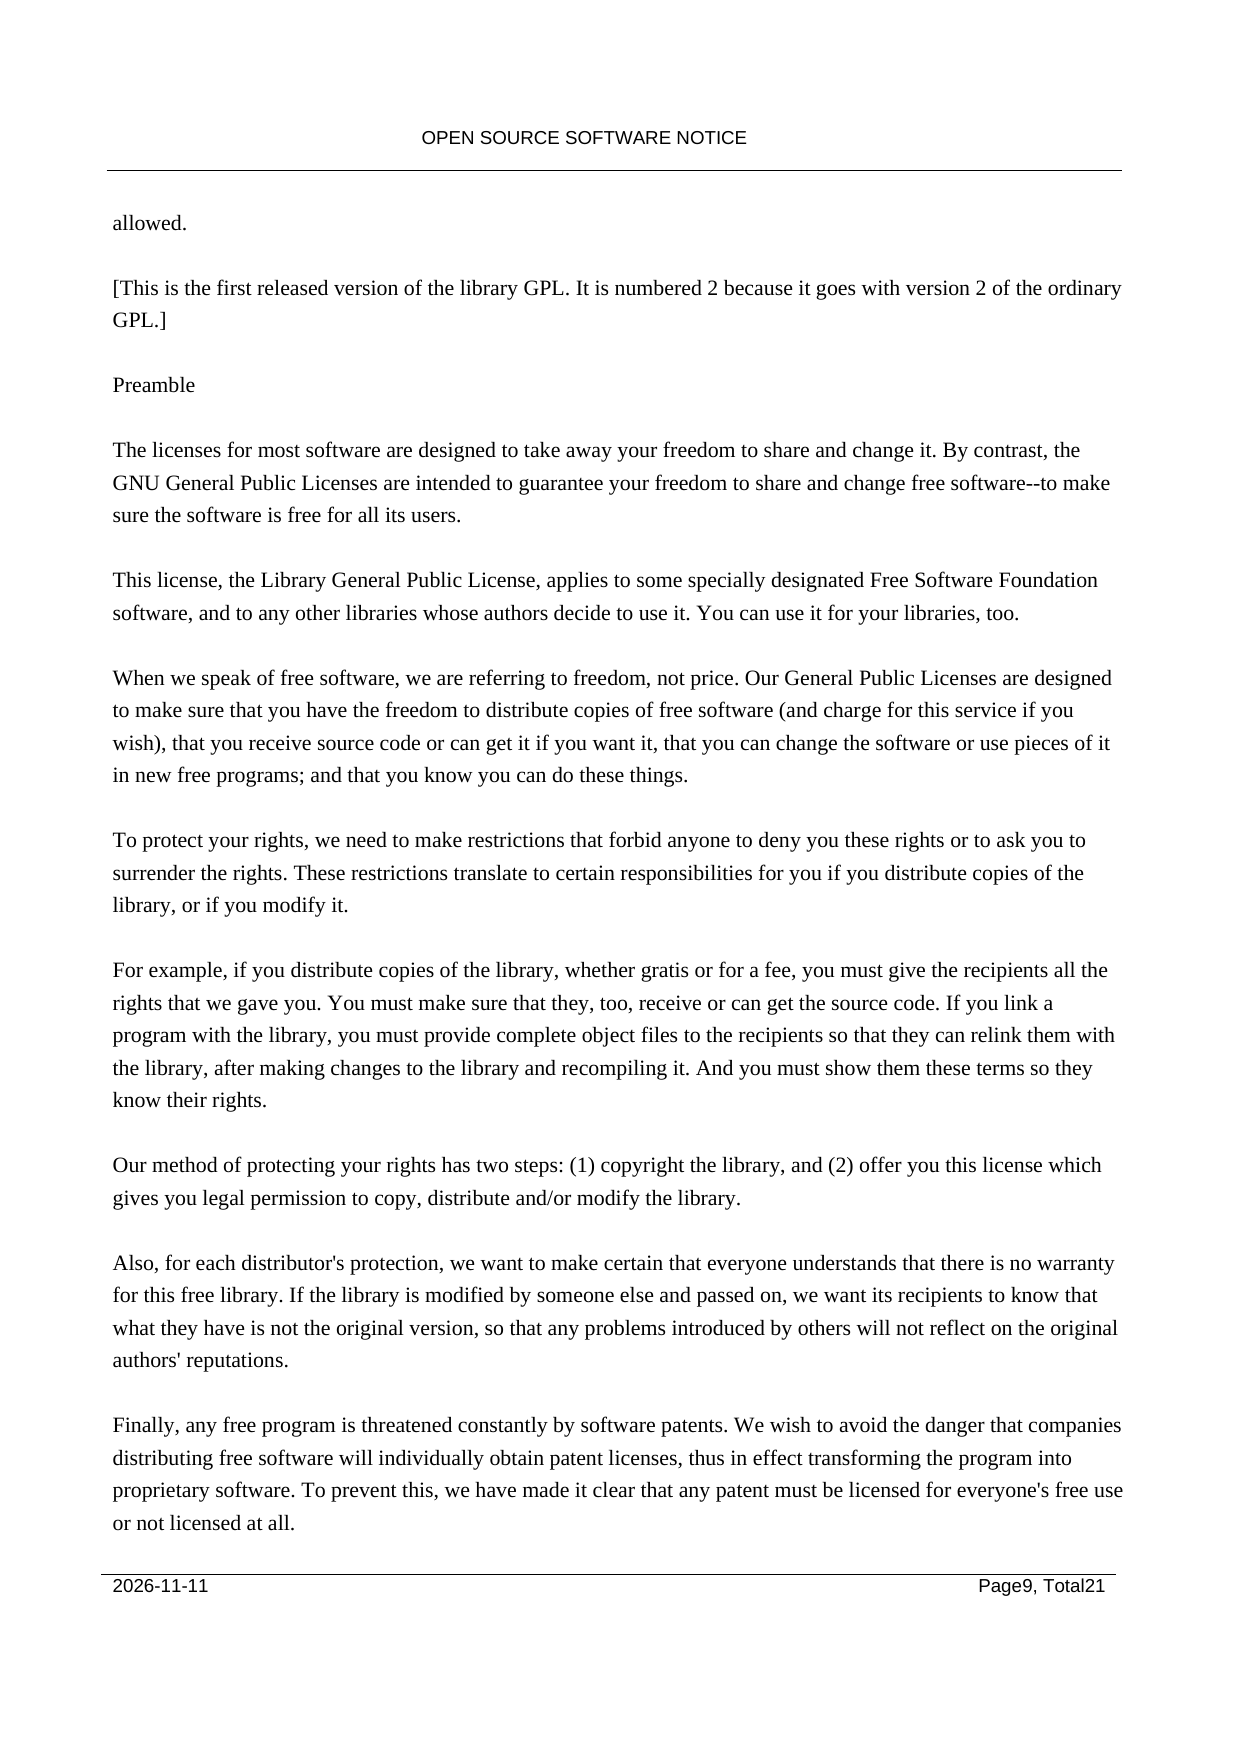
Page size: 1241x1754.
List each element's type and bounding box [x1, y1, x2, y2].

text [112, 206, 1128, 1539]
